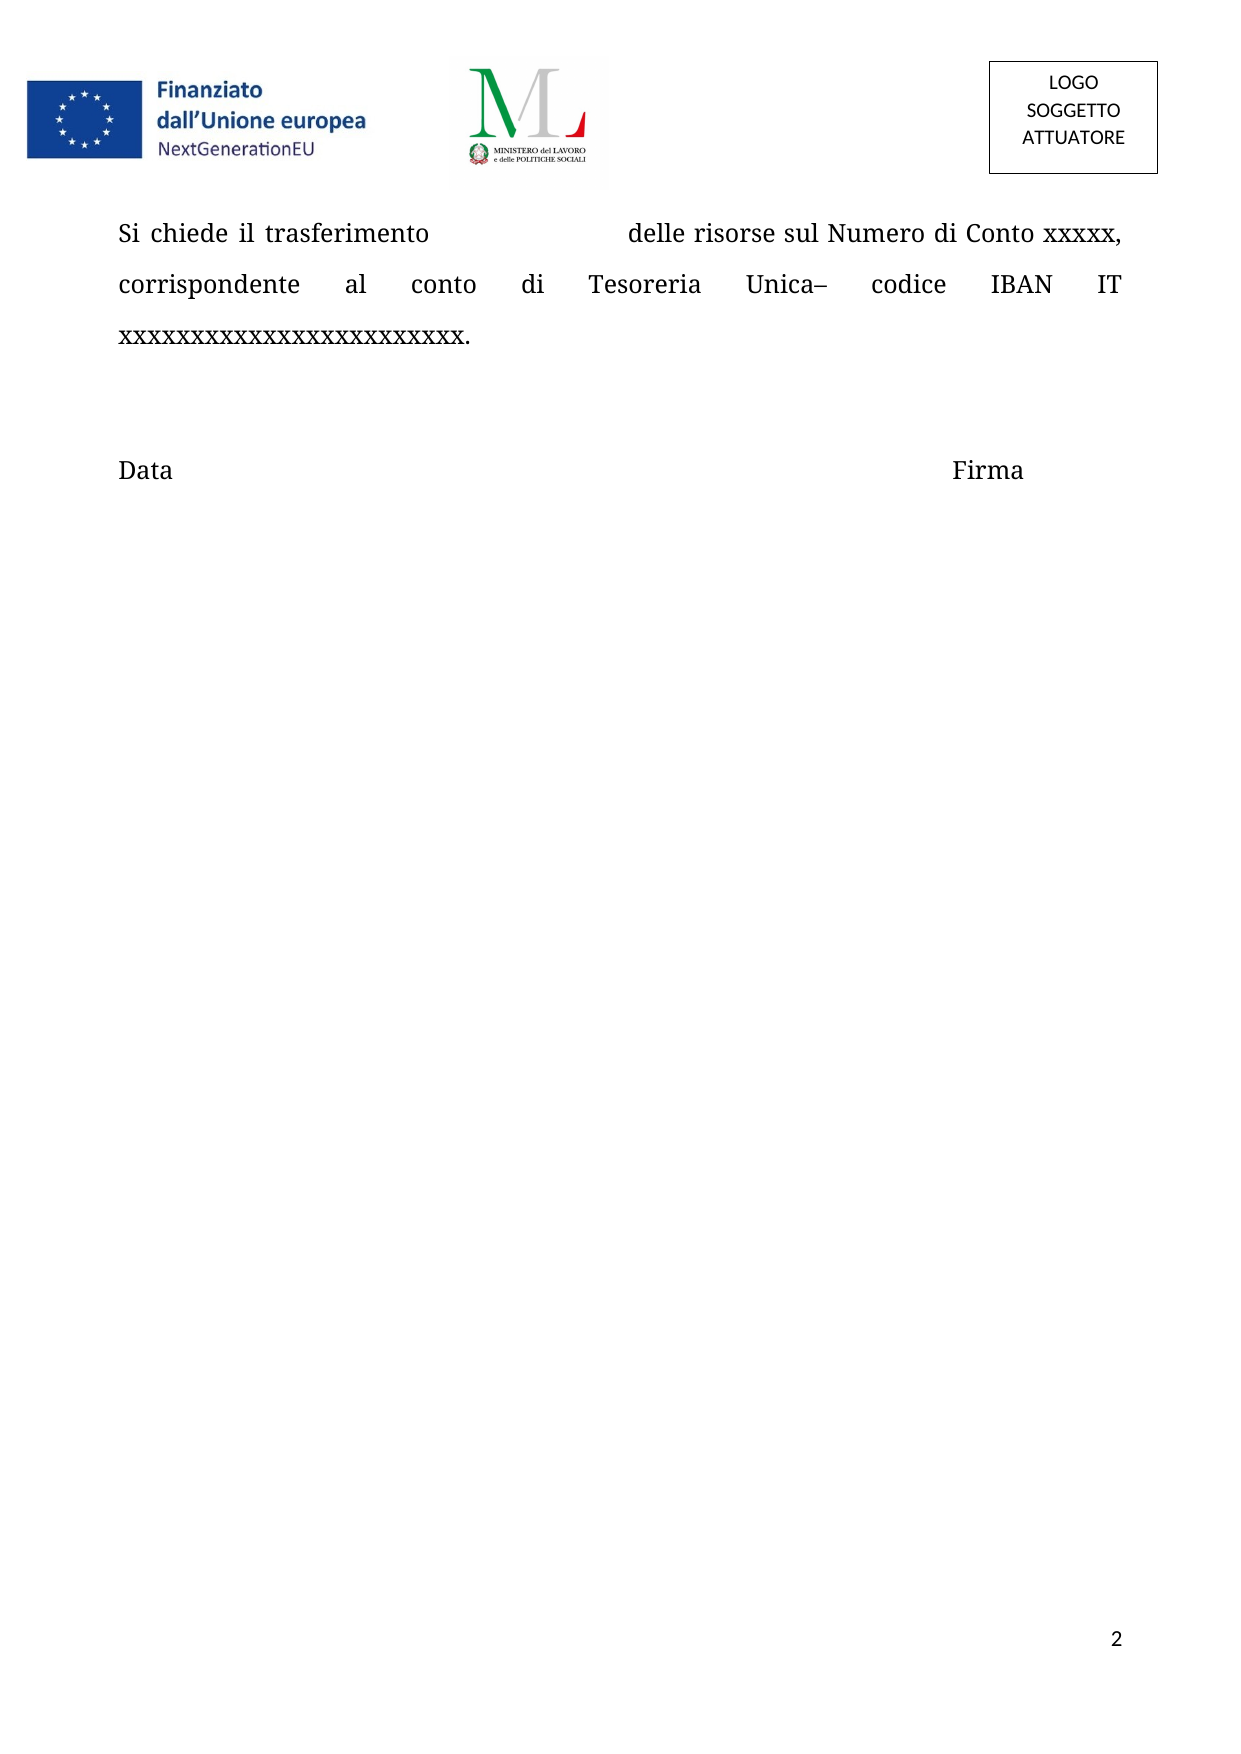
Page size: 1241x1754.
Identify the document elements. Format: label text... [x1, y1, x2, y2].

text Data [118, 453, 583, 487]
picture [25, 71, 375, 161]
text Si chiede il trasferimento delle risorse sul Numero di Conto xxxxx, corrispondente al conto di Tesoreria Unica– codice IBAN IT xxxxxxxxxxxxxxxxxxxxxxxx. [118, 215, 1122, 351]
text Firma [657, 453, 1122, 487]
picture [448, 56, 609, 190]
